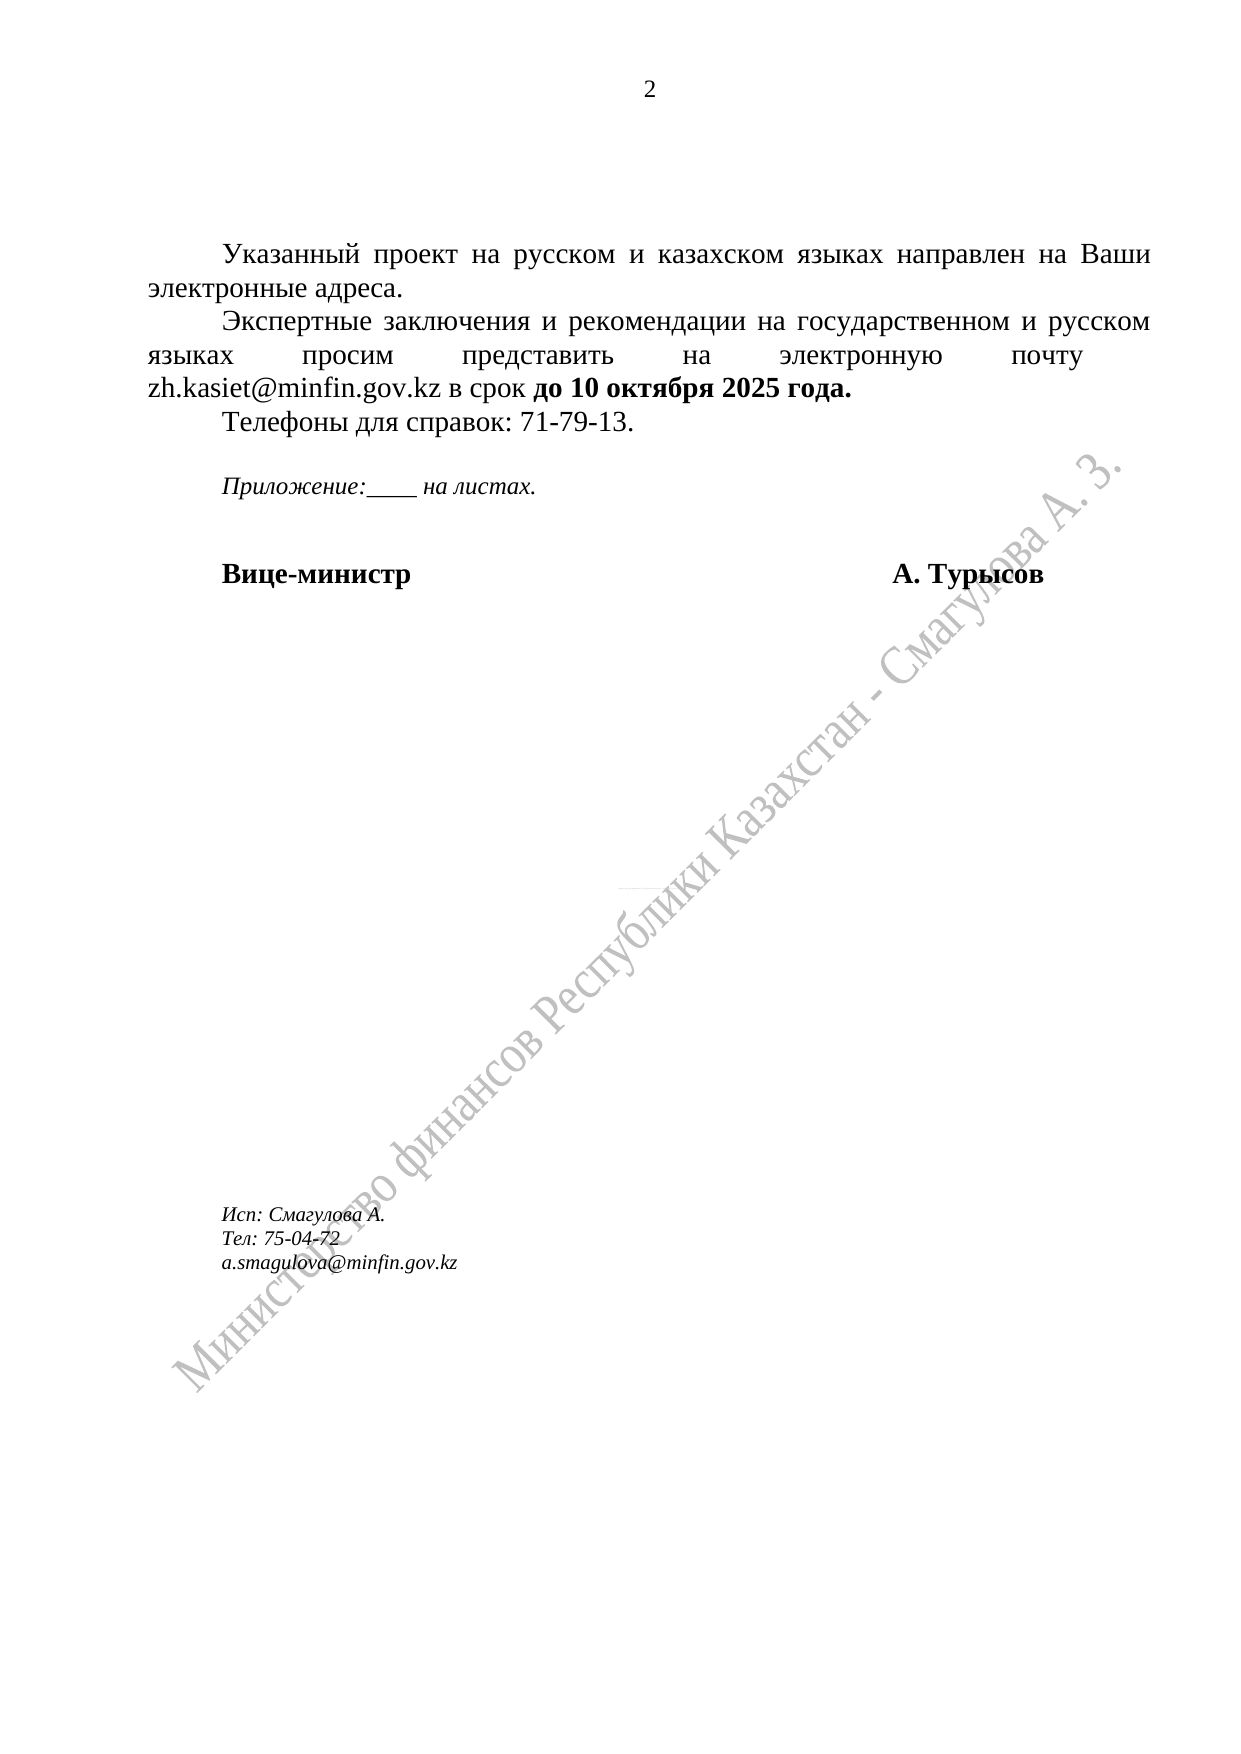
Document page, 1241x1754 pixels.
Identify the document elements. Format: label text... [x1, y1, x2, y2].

text a.smagulova@minfin.gov.kz [148, 1249, 1152, 1274]
text Приложение:____ на листах. [148, 471, 1152, 500]
text Экспертные заключения и рекомендации на государственном и русском языках просим представить на электронную почту zh.kasiet@minfin.gov.kz в срок до 10 октября 2025 года. [148, 303, 1152, 404]
text Телефоны для справок: 71-79-13. [148, 404, 1152, 438]
text Указанный проект на русском и казахском языках направлен на Ваши электронные адреса. [148, 236, 1152, 303]
text Вице-министр А. Турысов [148, 557, 1152, 590]
text Исп: Смагулова А. [148, 1201, 1152, 1226]
text Тел: 75-04-72 [148, 1226, 1152, 1249]
